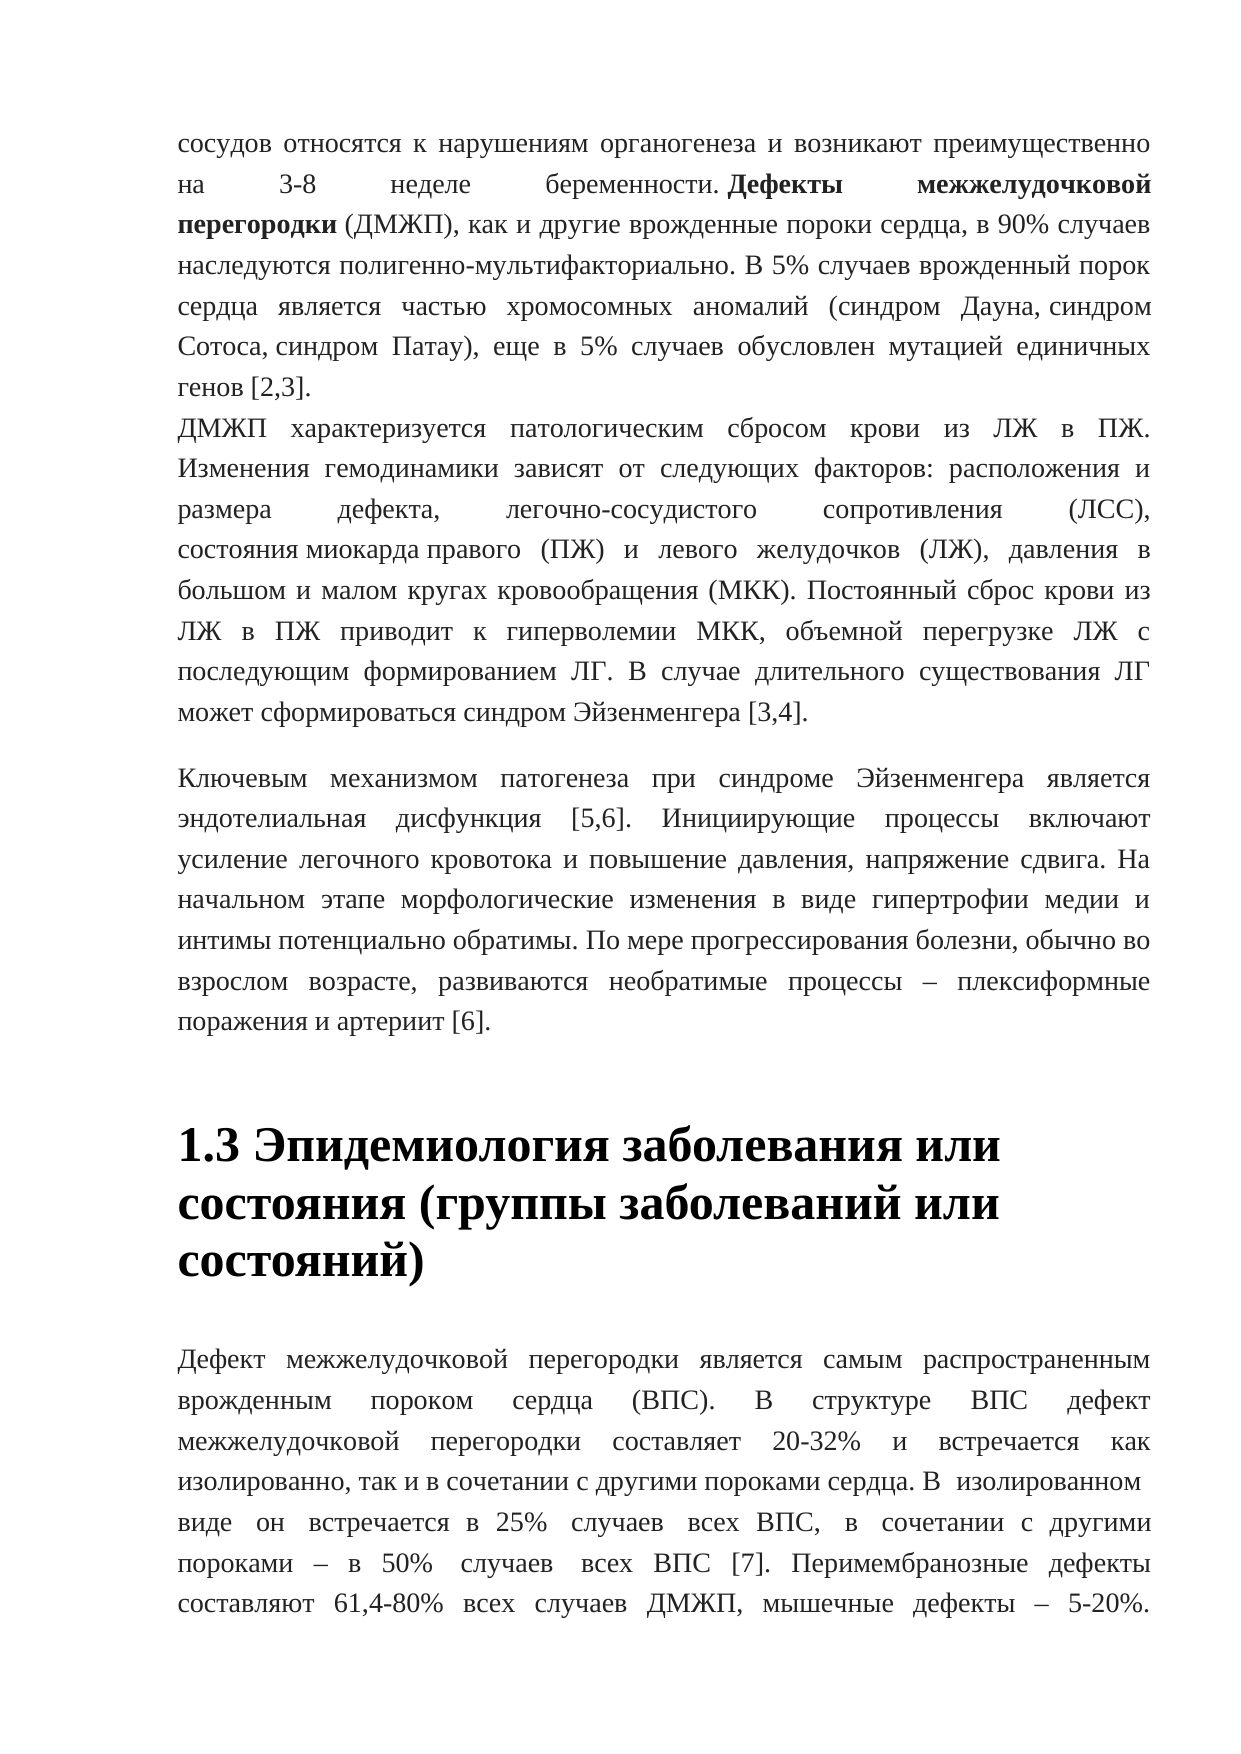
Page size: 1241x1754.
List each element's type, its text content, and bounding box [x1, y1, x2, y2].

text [177, 118, 1152, 402]
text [177, 1334, 1152, 1619]
text ДМЖП характеризуется патологическим сбросом крови из ЛЖ в ПЖ. Изменения гемодинамики зависят от следующих факторов: расположения и размера дефекта, легочно-сосудистого сопротивления (ЛСС), состояния миокарда правого (ПЖ) и левого желудочков (ЛЖ), давления в большом и малом кругах кровообращения (МКК). Постоянный сброс крови из ЛЖ в ПЖ приводит к гиперволемии МКК, объемной перегрузке ЛЖ с последующим формированием ЛГ. В случае длительного существования ЛГ может сформироваться синдром Эйзенменгера [3,4]. [177, 402, 1152, 727]
text Ключевым механизмом патогенеза при синдроме Эйзенменгера является эндотелиальная дисфункция [5,6]. Инициирующие процессы включают усиление легочного кровотока и повышение давления, напряжение сдвига. На начальном этапе морфологические изменения в виде гипертрофии медии и интимы потенциально обратимы. По мере прогрессирования болезни, обычно во взрослом возрасте, развиваются необратимые процессы – плексиформные поражения и артериит [6]. [177, 752, 1152, 1037]
text 1.3 Эпидемиология заболевания или состояния (группы заболеваний или состояний) [177, 1115, 1152, 1287]
